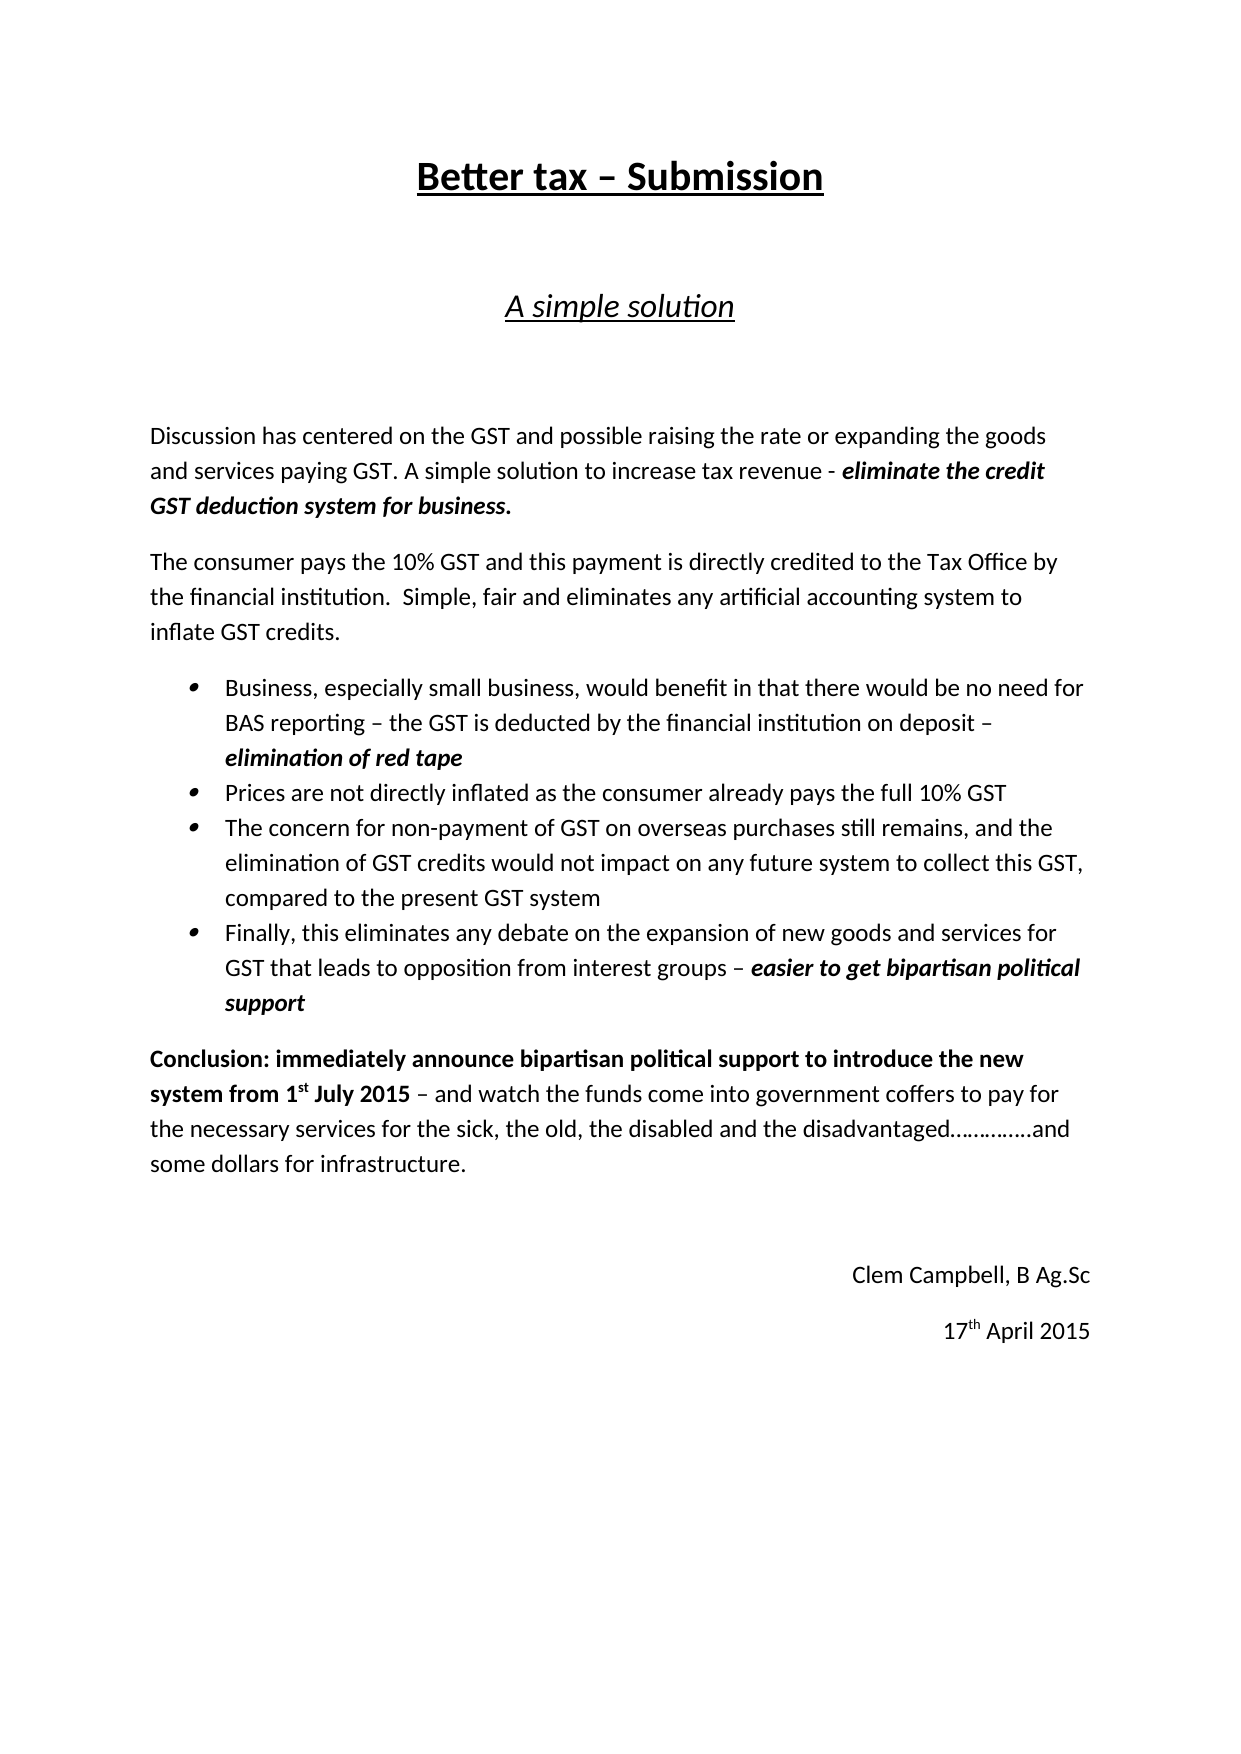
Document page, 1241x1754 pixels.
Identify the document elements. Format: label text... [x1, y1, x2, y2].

list Business, especially small business, would benefit in that there would be no need for BAS reporting – the GST is deducted by the financial institution on deposit – elimination of red tape [187, 672, 1090, 772]
list Finally, this eliminates any debate on the expansion of new goods and services for GST that leads to opposition from interest groups – easier to get bipartisan political support [187, 917, 1090, 1017]
list The concern for non-payment of GST on overseas purchases still remains, and the elimination of GST credits would not impact on any future system to collect this GST, compared to the present GST system [187, 812, 1090, 912]
text 17th April 2015 [150, 1315, 1090, 1346]
text A simple solution [150, 285, 1090, 326]
text Conclusion: immediately announce bipartisan political support to introduce the new system from 1st July 2015 – and watch the funds come into government coffers to pay for the necessary services for the sick, the old, the disabled and the disadvantaged…………..and some dollars for infrastructure. [150, 1043, 1090, 1178]
list Prices are not directly inflated as the consumer already pays the full 10% GST [187, 777, 1090, 807]
text Better tax – Submission [150, 150, 1090, 201]
text Clem Campbell, B Ag.Sc [150, 1259, 1090, 1290]
text Discussion has centered on the GST and possible raising the rate or expanding the goods and services paying GST. A simple solution to increase tax revenue - eliminate the credit GST deduction system for business. [150, 420, 1090, 521]
text The consumer pays the 10% GST and this payment is directly credited to the Tax Office by the financial institution. Simple, fair and eliminates any artificial accounting system to inflate GST credits. [150, 546, 1090, 647]
